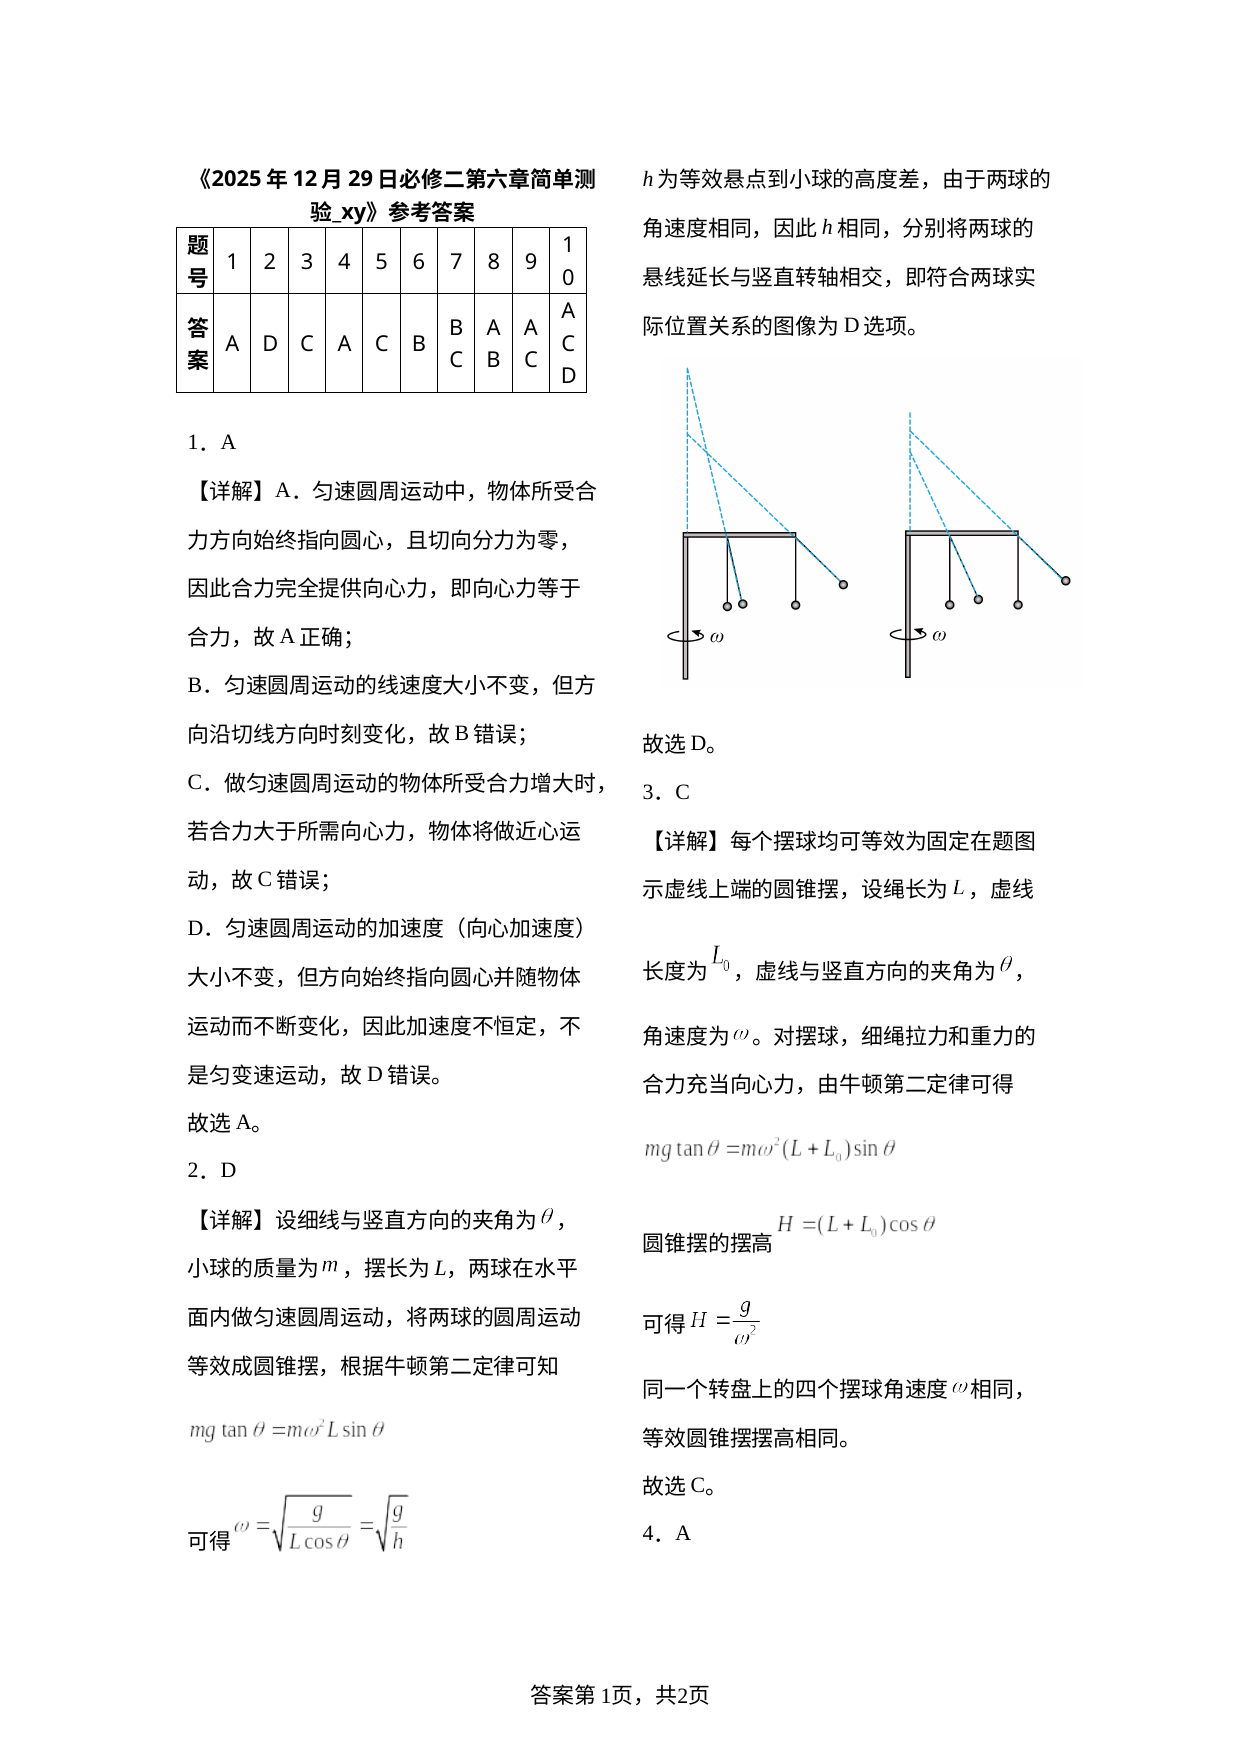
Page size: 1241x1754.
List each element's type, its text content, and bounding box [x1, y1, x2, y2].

text 同一个转盘上的四个摆球角速度相同，等效圆锥摆摆高相同。 [642, 1371, 1053, 1453]
text 【详解】设细线与竖直方向的夹角为，小球的质量为，摆长为L，两球在水平面内做匀速圆周运动，将两球的圆周运动等效成圆锥摆，根据牛顿第二定律可知 [187, 1202, 598, 1478]
text B．匀速圆周运动的线速度大小不变，但方向沿切线方向时刻变化，故B错误； [187, 668, 598, 749]
text 4．A [642, 1517, 1053, 1549]
table_cell D [251, 294, 288, 392]
text 3．C [642, 775, 1053, 807]
table_cell A [326, 294, 362, 392]
table_header 2 [251, 228, 288, 293]
text 2．D [187, 1154, 598, 1186]
text D．匀速圆周运动的加速度（向心加速度）大小不变，但方向始终指向圆心并随物体运动而不断变化，因此加速度不恒定，不是匀变速运动，故D错误。 [187, 911, 598, 1090]
text 【详解】A．匀速圆周运动中，物体所受合力方向始终指向圆心，且切向分力为零，因此合力完全提供向心力，即向心力等于合力，故A正确； [187, 473, 598, 652]
text 可得 [187, 1491, 598, 1588]
text 可得 [642, 1291, 1053, 1356]
picture [661, 356, 1085, 690]
table_header 题号 [177, 228, 213, 293]
table_header 5 [363, 228, 400, 293]
text 1．A [187, 425, 598, 458]
table_header 9 [513, 228, 549, 293]
text 圆锥摆的摆高 [642, 1210, 1053, 1275]
text 故选A。 [187, 1106, 598, 1138]
table_cell A [214, 294, 250, 392]
text 【详解】每个摆球均可等效为固定在题图示虚线上端的圆锥摆，设绳长为，虚线长度为，虚线与竖直方向的夹角为，角速度为。对摆球，细绳拉力和重力的合力充当向心力，由牛顿第二定律可得 [642, 823, 1053, 1197]
table_cell AC [513, 294, 549, 392]
table_header 1 [214, 228, 250, 293]
table_header 7 [438, 228, 474, 293]
table_header 4 [326, 228, 362, 293]
table_cell C [363, 294, 400, 392]
table_cell BC [438, 294, 474, 392]
text h为等效悬点到小球的高度差，由于两球的角速度相同，因此h相同，分别将两球的悬线延长与竖直转轴相交，即符合两球实际位置关系的图像为D选项。 [642, 162, 1053, 341]
table_header 6 [401, 228, 437, 293]
text 故选C。 [642, 1468, 1053, 1501]
table_cell AB [475, 294, 512, 392]
table_header 3 [289, 228, 325, 293]
table_cell B [401, 294, 437, 392]
text 故选D。 [642, 727, 1053, 759]
text C．做匀速圆周运动的物体所受合力增大时，若合力大于所需向心力，物体将做近心运动，故C错误； [187, 765, 598, 895]
text 《2025年12月29日必修二第六章简单测验_xy》参考答案 [187, 162, 598, 227]
table_cell 答案 [177, 294, 213, 392]
table_cell ACD [550, 294, 586, 392]
table_header 10 [550, 228, 586, 293]
table_header 8 [475, 228, 512, 293]
table_cell C [289, 294, 325, 392]
